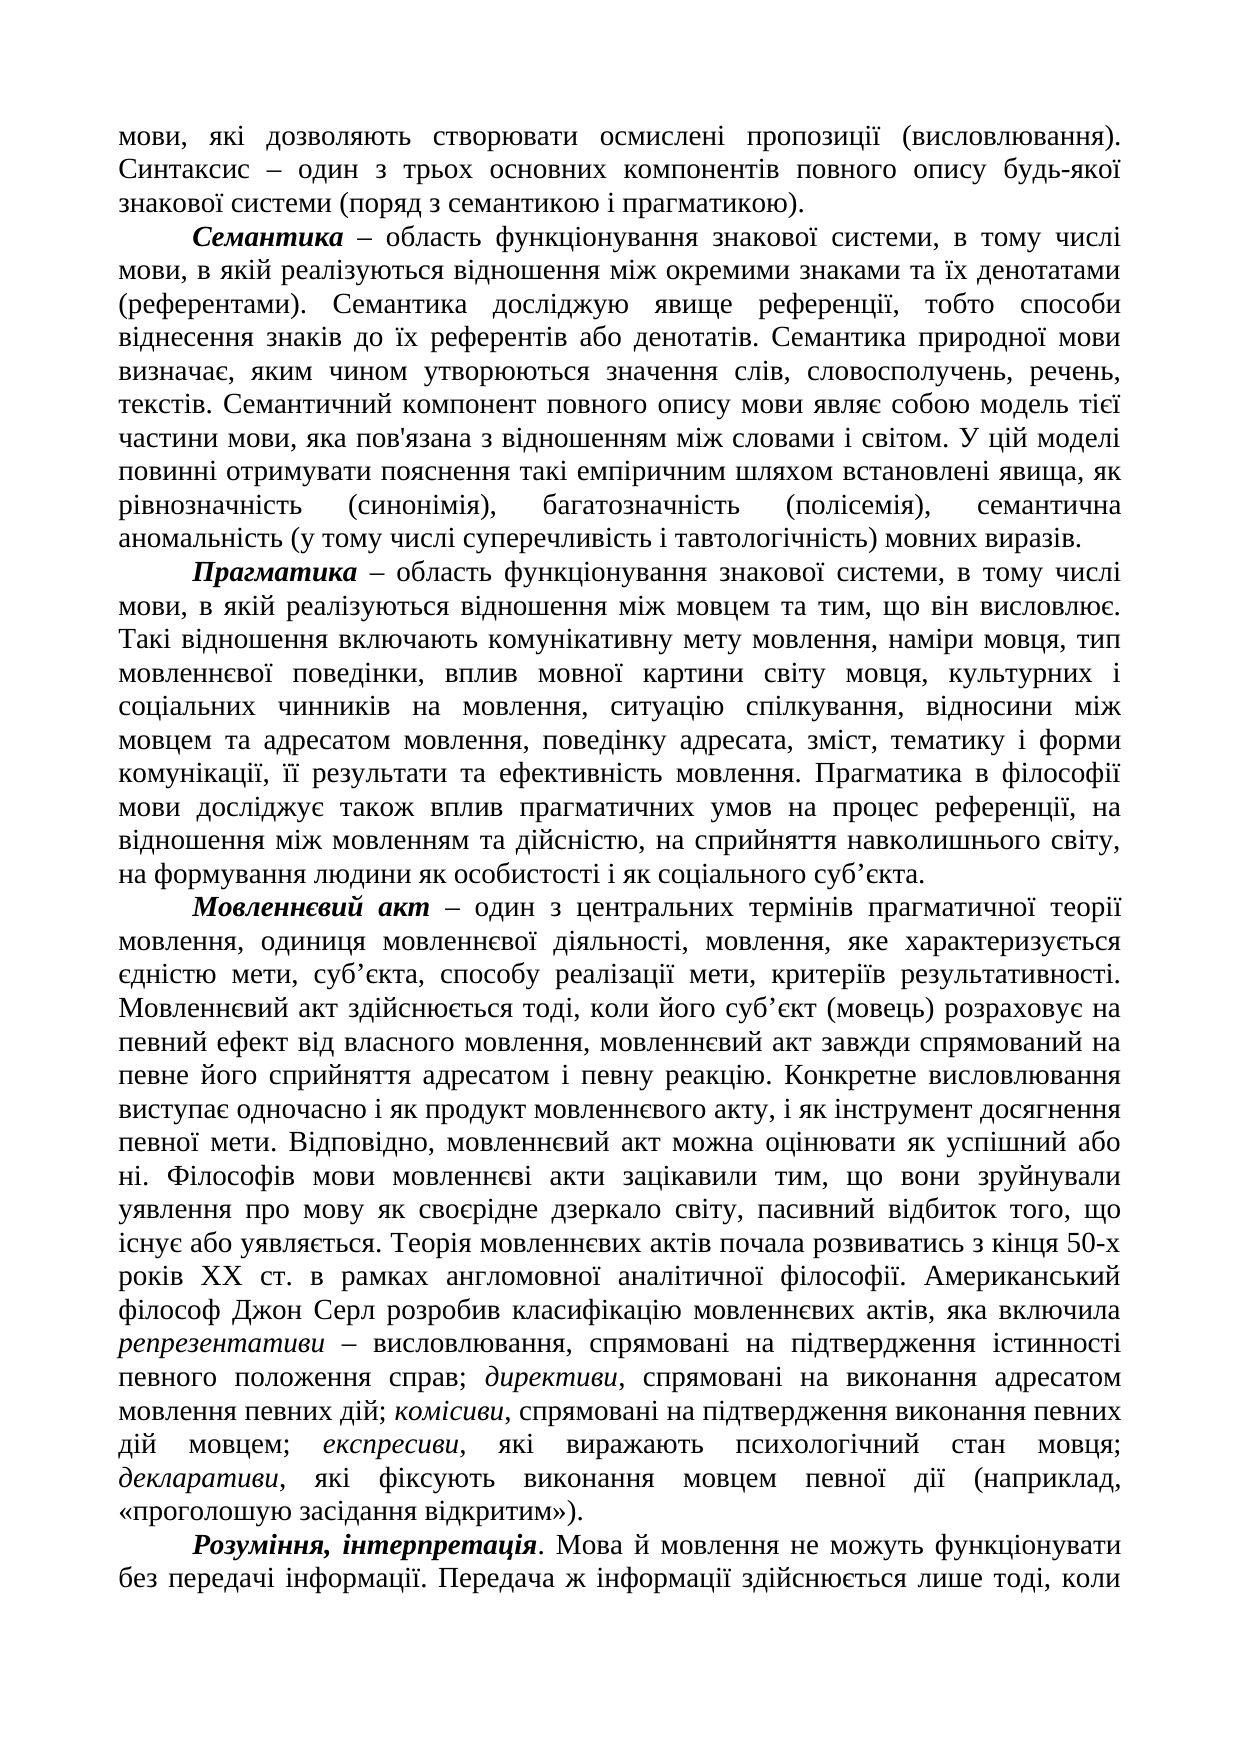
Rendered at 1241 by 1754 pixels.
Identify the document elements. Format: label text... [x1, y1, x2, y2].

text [118, 1527, 1122, 1594]
text Семантика – область функціонування знакової системи, в тому числі мови, в якій реалізуються відношення між окремими знаками та їх денотатами (референтами). Семантика досліджую явище референції, тобто способи віднесення знаків до їх референтів або денотатів. Семантика природної мови визначає, яким чином утворюються значення слів, словосполучень, речень, текстів. Семантичний компонент повного опису мови являє собою модель тієї частини мови, яка пов'язана з відношенням між словами і світом. У цій моделі повинні отримувати пояснення такі емпіричним шляхом встановлені явища, як рівнозначність (синонімія), багатозначність (полісемія), семантична аномальність (у тому числі суперечливість і тавтологічність) мовних виразів. [118, 219, 1122, 554]
text Мовленнєвий акт – один з центральних термінів прагматичної теорії мовлення, одиниця мовленнєвої діяльності, мовлення, яке характеризується єдністю мети, суб’єкта, способу реалізації мети, критеріїв результативності. Мовленнєвий акт здійснюється тоді, коли його суб’єкт (мовець) розраховує на певний ефект від власного мовлення, мовленнєвий акт завжди спрямований на певне його сприйняття адресатом і певну реакцію. Конкретне висловлювання виступає одночасно і як продукт мовленнєвого акту, і як інструмент досягнення певної мети. Відповідно, мовленнєвий акт можна оцінювати як успішний або ні. Філософів мови мовленнєві акти зацікавили тим, що вони зруйнували уявлення про мову як своєрідне дзеркало світу, пасивний відбиток того, що існує або уявляється. Теорія мовленнєвих актів почала розвиватись з кінця 50-х років ХХ ст. в рамках англомовної аналітичної філософії. Американський філософ Джон Серл розробив класифікацію мовленнєвих актів, яка включила репрезентативи – висловлювання, спрямовані на підтвердження істинності певного положення справ; директиви, спрямовані на виконання адресатом мовлення певних дій; комісиви, спрямовані на підтвердження виконання певних дій мовцем; експресиви, які виражають психологічний стан мовця; декларативи, які фіксують виконання мовцем певної дії (наприклад, «проголошую засідання відкритим»). [118, 889, 1122, 1527]
text Прагматика – область функціонування знакової системи, в тому числі мови, в якій реалізуються відношення між мовцем та тим, що він висловлює. Такі відношення включають комунікативну мету мовлення, наміри мовця, тип мовленнєвої поведінки, вплив мовної картини світу мовця, культурних і соціальних чинників на мовлення, ситуацію спілкування, відносини між мовцем та адресатом мовлення, поведінку адресата, зміст, тематику і форми комунікації, її результати та ефективність мовлення. Прагматика в філософії мови досліджує також вплив прагматичних умов на процес референції, на відношення між мовленням та дійсністю, на сприйняття навколишнього світу, на формування людини як особистості і як соціального суб’єкта. [118, 554, 1122, 889]
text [118, 118, 1122, 219]
